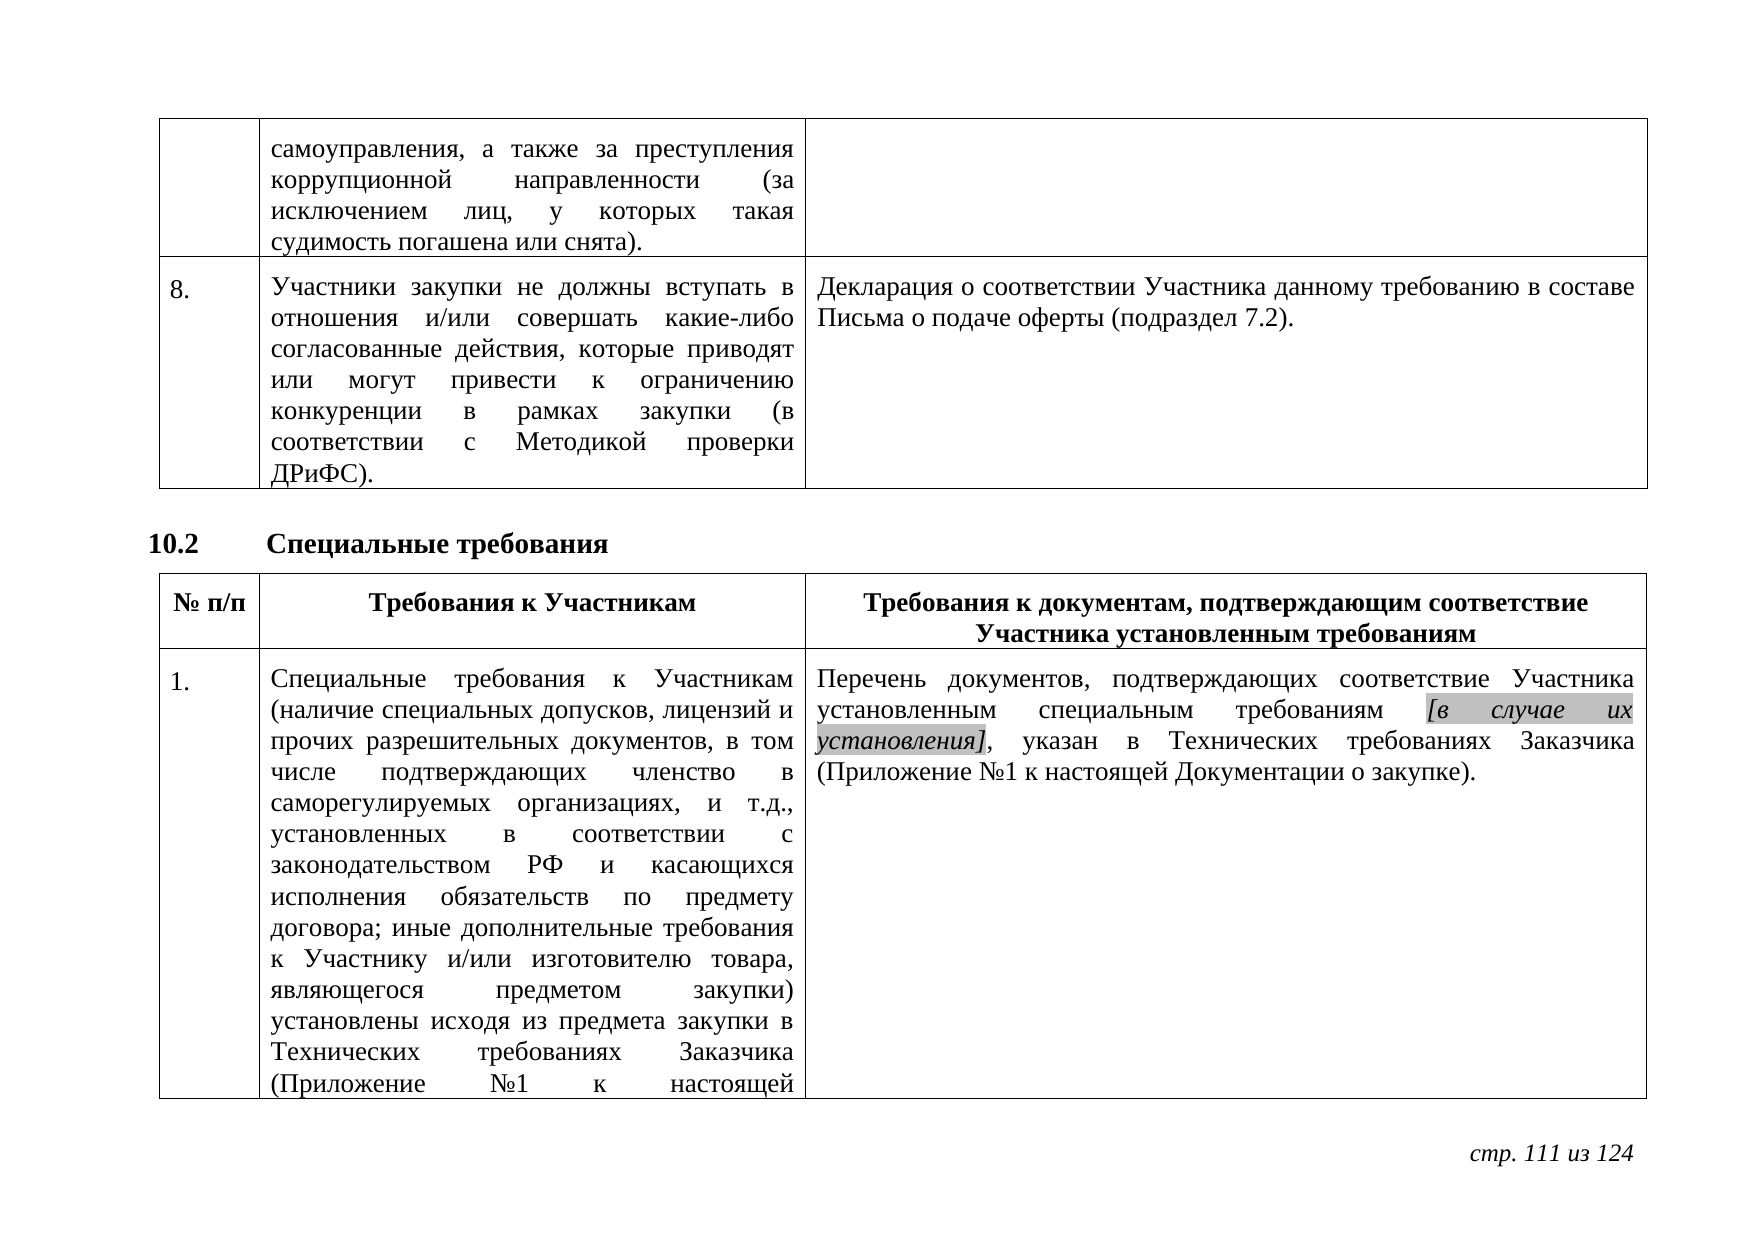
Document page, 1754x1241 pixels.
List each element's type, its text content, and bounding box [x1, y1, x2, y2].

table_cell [806, 119, 1647, 256]
subtitle Специальные требования [148, 526, 1636, 560]
table_header № п/п [160, 574, 259, 648]
table_cell [160, 649, 259, 1098]
table_header Требования к Участникам [260, 574, 805, 648]
table_cell [160, 257, 259, 488]
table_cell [260, 649, 805, 1098]
table_cell Декларация о соответствии Участника данному требованию в составе Письма о подаче оферты (подраздел 7.2). [806, 257, 1647, 488]
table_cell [806, 649, 1646, 1098]
table_header Требования к документам, подтверждающим соответствие Участника установленным требованиям [806, 574, 1646, 648]
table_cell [260, 119, 805, 256]
table_cell Участники закупки не должны вступать в отношения и/или совершать какие-либо согласованные действия, которые приводят или могут привести к ограничению конкуренции в рамках закупки (в соответствии с Методикой проверки ДРиФС). [260, 257, 805, 488]
table_cell [160, 119, 259, 256]
